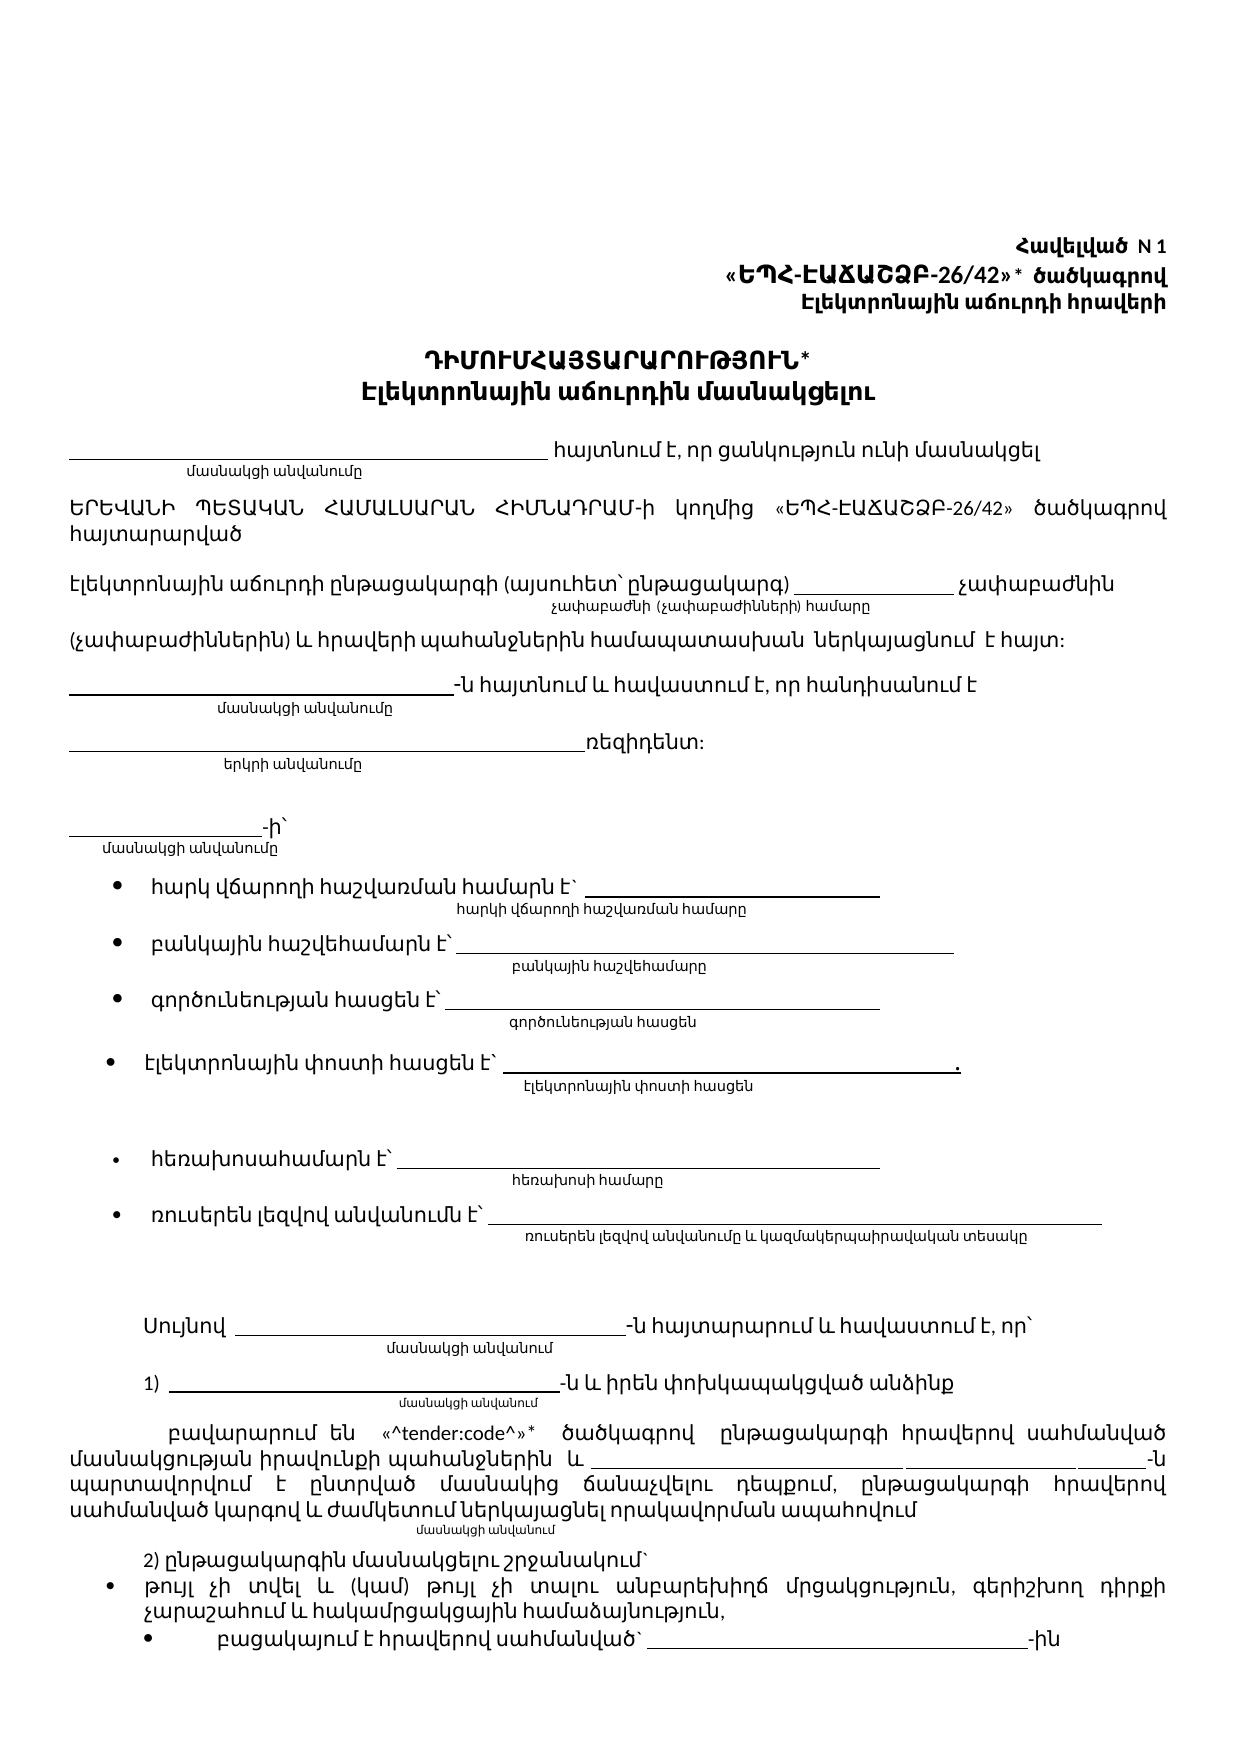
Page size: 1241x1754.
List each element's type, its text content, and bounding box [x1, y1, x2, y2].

list բանկային հաշվեհամարն է՝ [113, 931, 1167, 957]
text գործունեության հասցեն [69, 1013, 1167, 1043]
text -ի՝ [69, 814, 1167, 839]
text Էլեկտրոնային աճուրդի հրավերի [69, 289, 1167, 315]
text մասնակցի անվանում [69, 1339, 1167, 1370]
text ԴԻՄՈՒՄՀԱՅՏԱՐԱՐՈՒԹՅՈՒՆ* [69, 345, 1167, 376]
subtitle Էլեկտրոնային աճուրդին մասնակցելու [69, 376, 1167, 406]
text չափաբաժնի (չափաբաժինների) համարը [69, 597, 1167, 628]
text (չափաբաժիններին) և հրավերի պահանջներին համապատասխան ներկայացնում է հայտ: [69, 628, 1167, 653]
text -ն հայտնում և հավաստում է, որ հանդիսանում է [69, 668, 1167, 699]
text ռեզիդենտ: [69, 729, 1167, 755]
text 1) -ն և իրեն փոխկապակցված անձինք [69, 1370, 1167, 1395]
text Հավելված N 1 [69, 233, 1167, 259]
text մասնակցի անվանումը [69, 699, 1167, 729]
text 2) ընթացակարգին մասնակցելու շրջանակում` [69, 1548, 1167, 1573]
text մասնակցի անվանումը [69, 839, 1167, 870]
text հայտնում է, որ ցանկություն ունի մասնակցել [69, 437, 1167, 462]
text Սույնով -ն հայտարարում և հավաստում է, որ՝ [69, 1309, 1167, 1339]
list հարկ վճարողի հաշվառման համարն է` [113, 870, 1167, 901]
text էլեկտրոնային փոստի հասցեն [364, 1077, 1167, 1108]
text մասնակցի անվանումը [69, 462, 1167, 493]
text հեռախոսի համարը [438, 1171, 1167, 1202]
list հեռախոսահամարն է՝ [113, 1146, 1167, 1171]
text ԵՐԵՎԱՆԻ ՊԵՏԱԿԱՆ ՀԱՄԱԼՍԱՐԱՆ ՀԻՄՆԱԴՐԱՄ-ի կողմից «ԵՊՀ-ԷԱՃԱՇՁԲ-26/42» ծածկագրով հայտարարված [69, 493, 1167, 546]
text բավարարում են «^tender:code^»* ծածկագրով ընթացակարգի հրավերով սահմանված մասնակցության իրավունքի պահանջներին և -ն պարտավորվում է ընտրված մասնակից ճանաչվելու դեպքում, ընթացակարգի հրավերով սահմանված կարգով և ժամկետում ներկայացնել որակավորման ապահովում [69, 1421, 1167, 1522]
text էլեկտրոնային աճուրդի ընթացակարգի (այսուհետ՝ ընթացակարգ) չափաբաժնին [69, 572, 1167, 597]
list թույլ չի տվել և (կամ) թույլ չի տալու անբարեխիղճ մրցակցություն, գերիշխող դիրքի չարաշահում և հակամրցակցային համաձայնություն, [107, 1573, 1167, 1624]
text ռուսերեն լեզվով անվանումը և կազմակերպաիրավական տեսակը [69, 1227, 1167, 1258]
text հարկի վճարողի հաշվառման համարը [69, 901, 1167, 931]
list բացակայում է հրավերով սահմանված` -ին [69, 1624, 1167, 1652]
list ռուսերեն լեզվով անվանումն է՝ [113, 1202, 1167, 1227]
text մասնակցի անվանում [69, 1395, 1167, 1421]
text երկրի անվանումը [69, 755, 1167, 785]
text բանկային հաշվեհամարը [438, 957, 1167, 987]
list գործունեության հասցեն է՝ [113, 987, 1167, 1013]
list էլեկտրոնային փոստի հասցեն է` . [107, 1043, 1167, 1077]
text մասնակցի անվանում [69, 1522, 1167, 1548]
text «ԵՊՀ-ԷԱՃԱՇՁԲ-26/42»* ծածկագրով [69, 259, 1167, 289]
